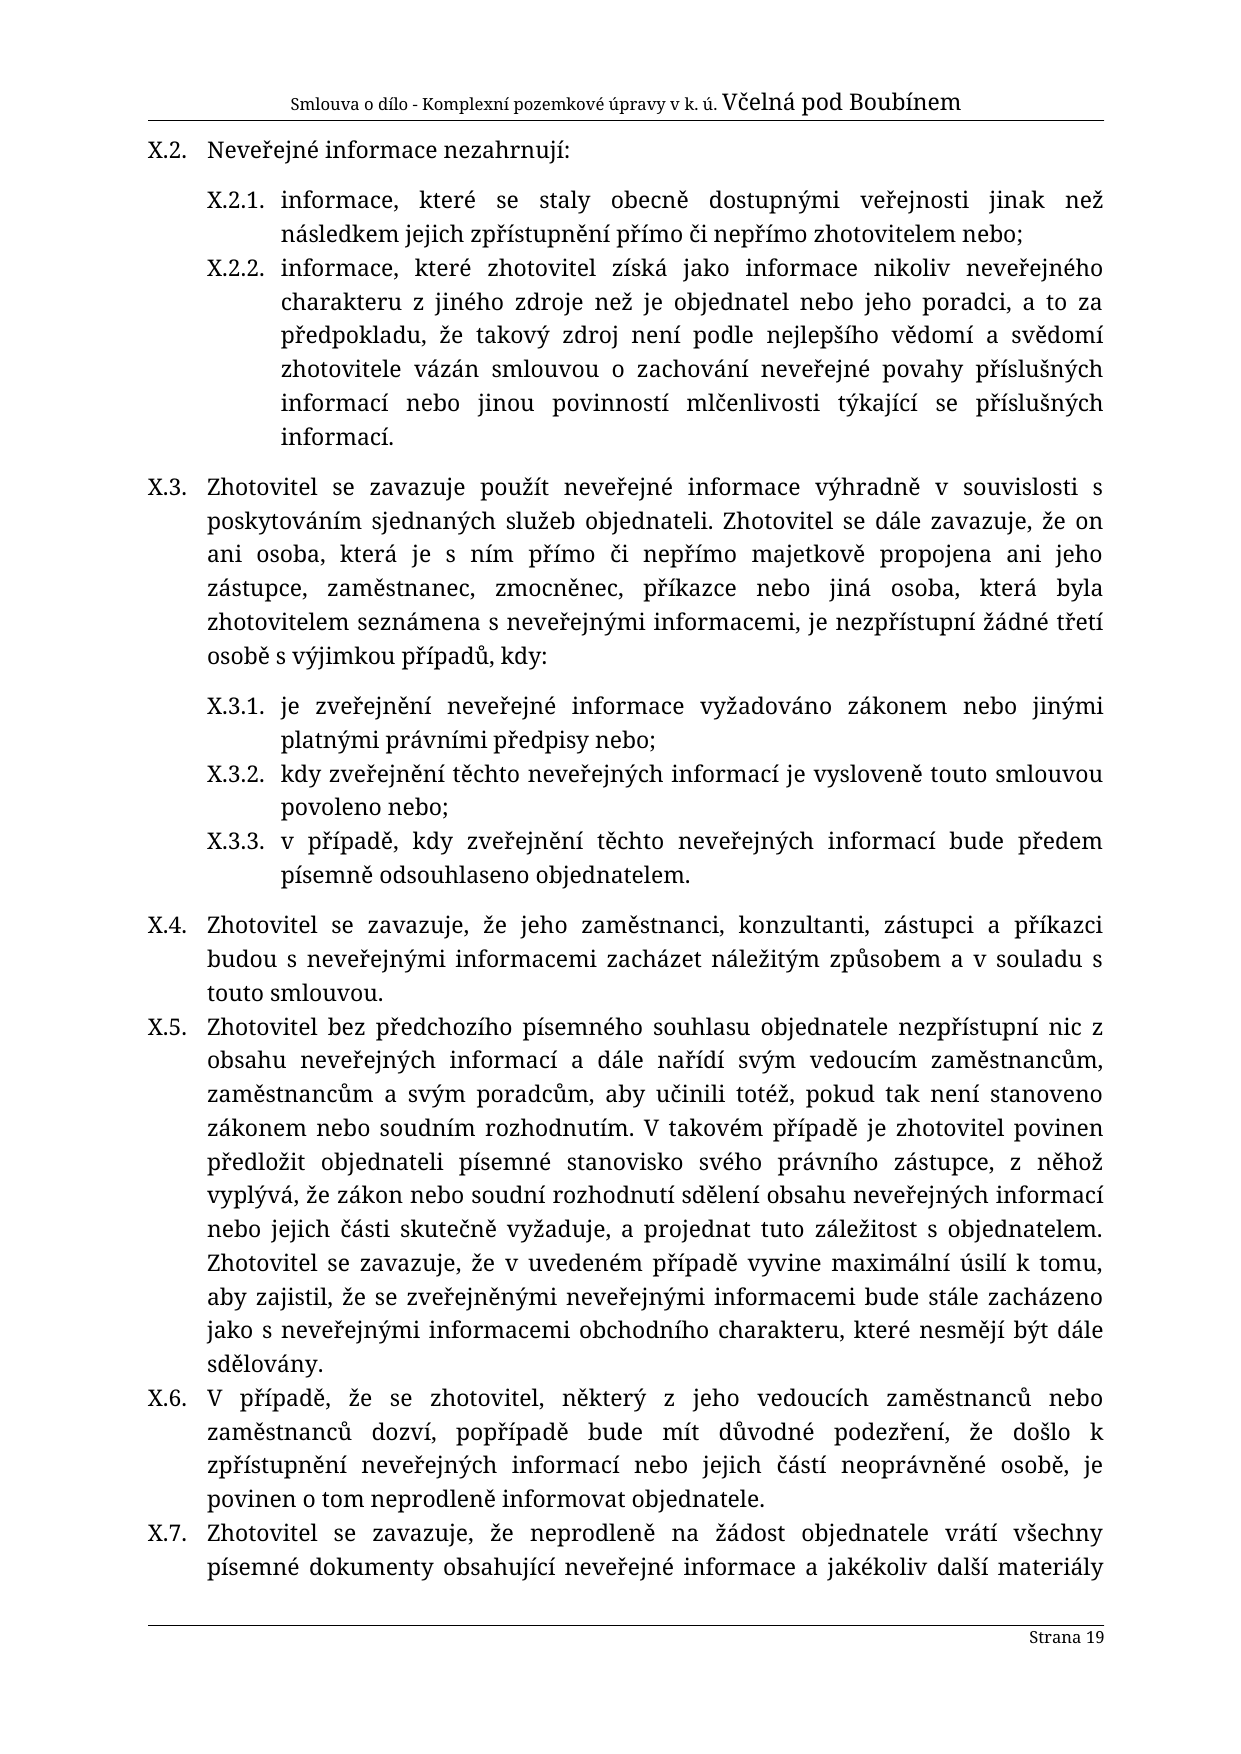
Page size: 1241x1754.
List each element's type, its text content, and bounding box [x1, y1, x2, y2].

text informace, které zhotovitel získá jako informace nikoliv neveřejného charakteru z jiného zdroje než je objednatel nebo jeho poradci, a to za předpokladu, že takový zdroj není podle nejlepšího vědomí a svědomí zhotovitele vázán smlouvou o zachování neveřejné povahy příslušných informací nebo jinou povinností mlčenlivosti týkající se příslušných informací. [207, 252, 1104, 452]
text v případě, kdy zveřejnění těchto neveřejných informací bude předem písemně odsouhlaseno objednatelem. [207, 825, 1104, 890]
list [148, 1517, 1104, 1582]
list Zhotovitel se zavazuje, že jeho zaměstnanci, konzultanti, zástupci a příkazci budou s neveřejnými informacemi zacházet náležitým způsobem a v souladu s touto smlouvou. [148, 909, 1104, 1008]
text je zveřejnění neveřejné informace vyžadováno zákonem nebo jinými platnými právními předpisy nebo; [207, 690, 1104, 755]
list Zhotovitel se zavazuje použít neveřejné informace výhradně v souvislosti s poskytováním sjednaných služeb objednateli. Zhotovitel se dále zavazuje, že on ani osoba, která je s ním přímo či nepřímo majetkově propojena ani jeho zástupce, zaměstnanec, zmocněnec, příkazce nebo jiná osoba, která byla zhotovitelem seznámena s neveřejnými informacemi, je nezpřístupní žádné třetí osobě s výjimkou případů, kdy: [148, 471, 1104, 671]
text kdy zveřejnění těchto neveřejných informací je vysloveně touto smlouvou povoleno nebo; [207, 757, 1104, 822]
list Neveřejné informace nezahrnují: [148, 134, 1104, 165]
text informace, které se staly obecně dostupnými veřejnosti jinak než následkem jejich zpřístupnění přímo či nepřímo zhotovitelem nebo; [207, 184, 1104, 249]
list Zhotovitel bez předchozího písemného souhlasu objednatele nezpřístupní nic z obsahu neveřejných informací a dále nařídí svým vedoucím zaměstnancům, zaměstnancům a svým poradcům, aby učinili totéž, pokud tak není stanoveno zákonem nebo soudním rozhodnutím. V takovém případě je zhotovitel povinen předložit objednateli písemné stanovisko svého právního zástupce, z něhož vyplývá, že zákon nebo soudní rozhodnutí sdělení obsahu neveřejných informací nebo jejich části skutečně vyžaduje, a projednat tuto záležitost s objednatelem. Zhotovitel se zavazuje, že v uvedeném případě vyvine maximální úsilí k tomu, aby zajistil, že se zveřejněnými neveřejnými informacemi bude stále zacházeno jako s neveřejnými informacemi obchodního charakteru, které nesmějí být dále sdělovány. [148, 1010, 1104, 1379]
list V případě, že se zhotovitel, některý z jeho vedoucích zaměstnanců nebo zaměstnanců dozví, popřípadě bude mít důvodné podezření, že došlo k zpřístupnění neveřejných informací nebo jejich částí neoprávněné osobě, je povinen o tom neprodleně informovat objednatele. [148, 1382, 1104, 1514]
